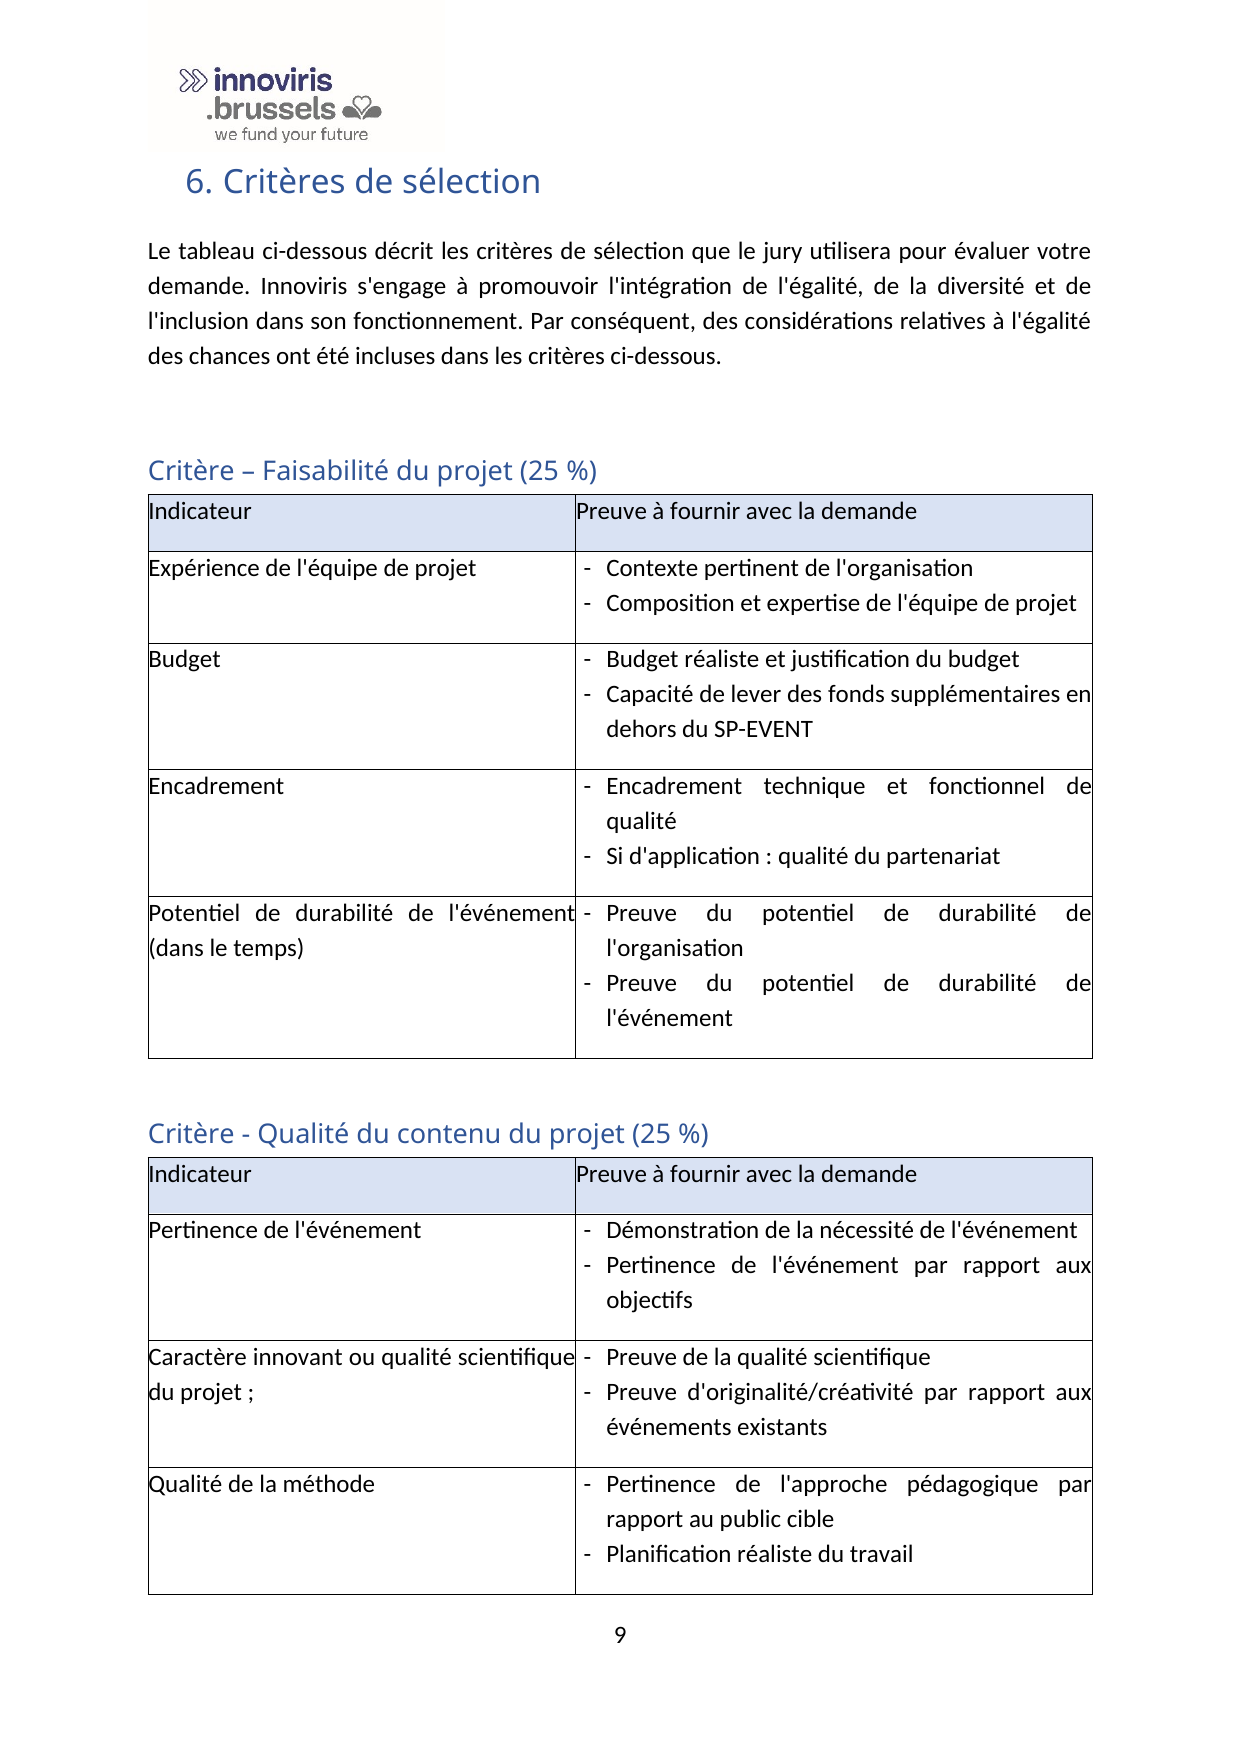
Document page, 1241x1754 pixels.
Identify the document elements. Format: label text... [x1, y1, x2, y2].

table_cell Pertinence de l'événement [149, 1215, 575, 1340]
table_cell Qualité de la méthode [149, 1468, 575, 1593]
table_header Indicateur [149, 1158, 575, 1213]
table_header Preuve à fournir avec la demande [576, 495, 1092, 551]
table_cell Potentiel de durabilité de l'événement (dans le temps) [149, 897, 575, 1058]
table_cell Budget réaliste et justification du budget Capacité de lever des fonds supplémentaires en dehors du SP-EVENT [576, 644, 1092, 769]
table_header Indicateur [149, 495, 575, 551]
table_cell Preuve du potentiel de durabilité de l'organisation Preuve du potentiel de durabilité de l'événement [576, 897, 1092, 1058]
subtitle Critère - Qualité du contenu du projet (25 %) [148, 1114, 1093, 1151]
table_cell Preuve de la qualité scientifique Preuve d'originalité/créativité par rapport aux événements existants [576, 1341, 1092, 1467]
table_cell Contexte pertinent de l'organisation Composition et expertise de l'équipe de projet [576, 552, 1092, 643]
picture [147, 0, 445, 152]
table_cell Pertinence de l'approche pédagogique par rapport au public cible Planification réaliste du travail [576, 1468, 1092, 1593]
text Le tableau ci-dessous décrit les critères de sélection que le jury utilisera pour évaluer votre demande. Innoviris s'engage à promouvoir l'intégration de l'égalité, de la diversité et de l'inclusion dans son fonctionnement. Par conséquent, des considérations relatives à l'égalité des chances ont été incluses dans les critères ci-dessous. [148, 235, 1093, 371]
table_cell Caractère innovant ou qualité scientifique du projet ; [149, 1341, 575, 1467]
subtitle Critères de sélection [185, 148, 1093, 203]
table_cell Encadrement technique et fonctionnel de qualité Si d'application : qualité du partenariat [576, 770, 1092, 896]
table_cell Encadrement [149, 770, 575, 896]
table_header Preuve à fournir avec la demande [576, 1158, 1092, 1213]
table_cell Démonstration de la nécessité de l'événement Pertinence de l'événement par rapport aux objectifs [576, 1215, 1092, 1340]
table_cell Budget [149, 644, 575, 769]
subtitle Critère – Faisabilité du projet (25 %) [148, 452, 1093, 489]
table_cell Expérience de l'équipe de projet [149, 552, 575, 643]
